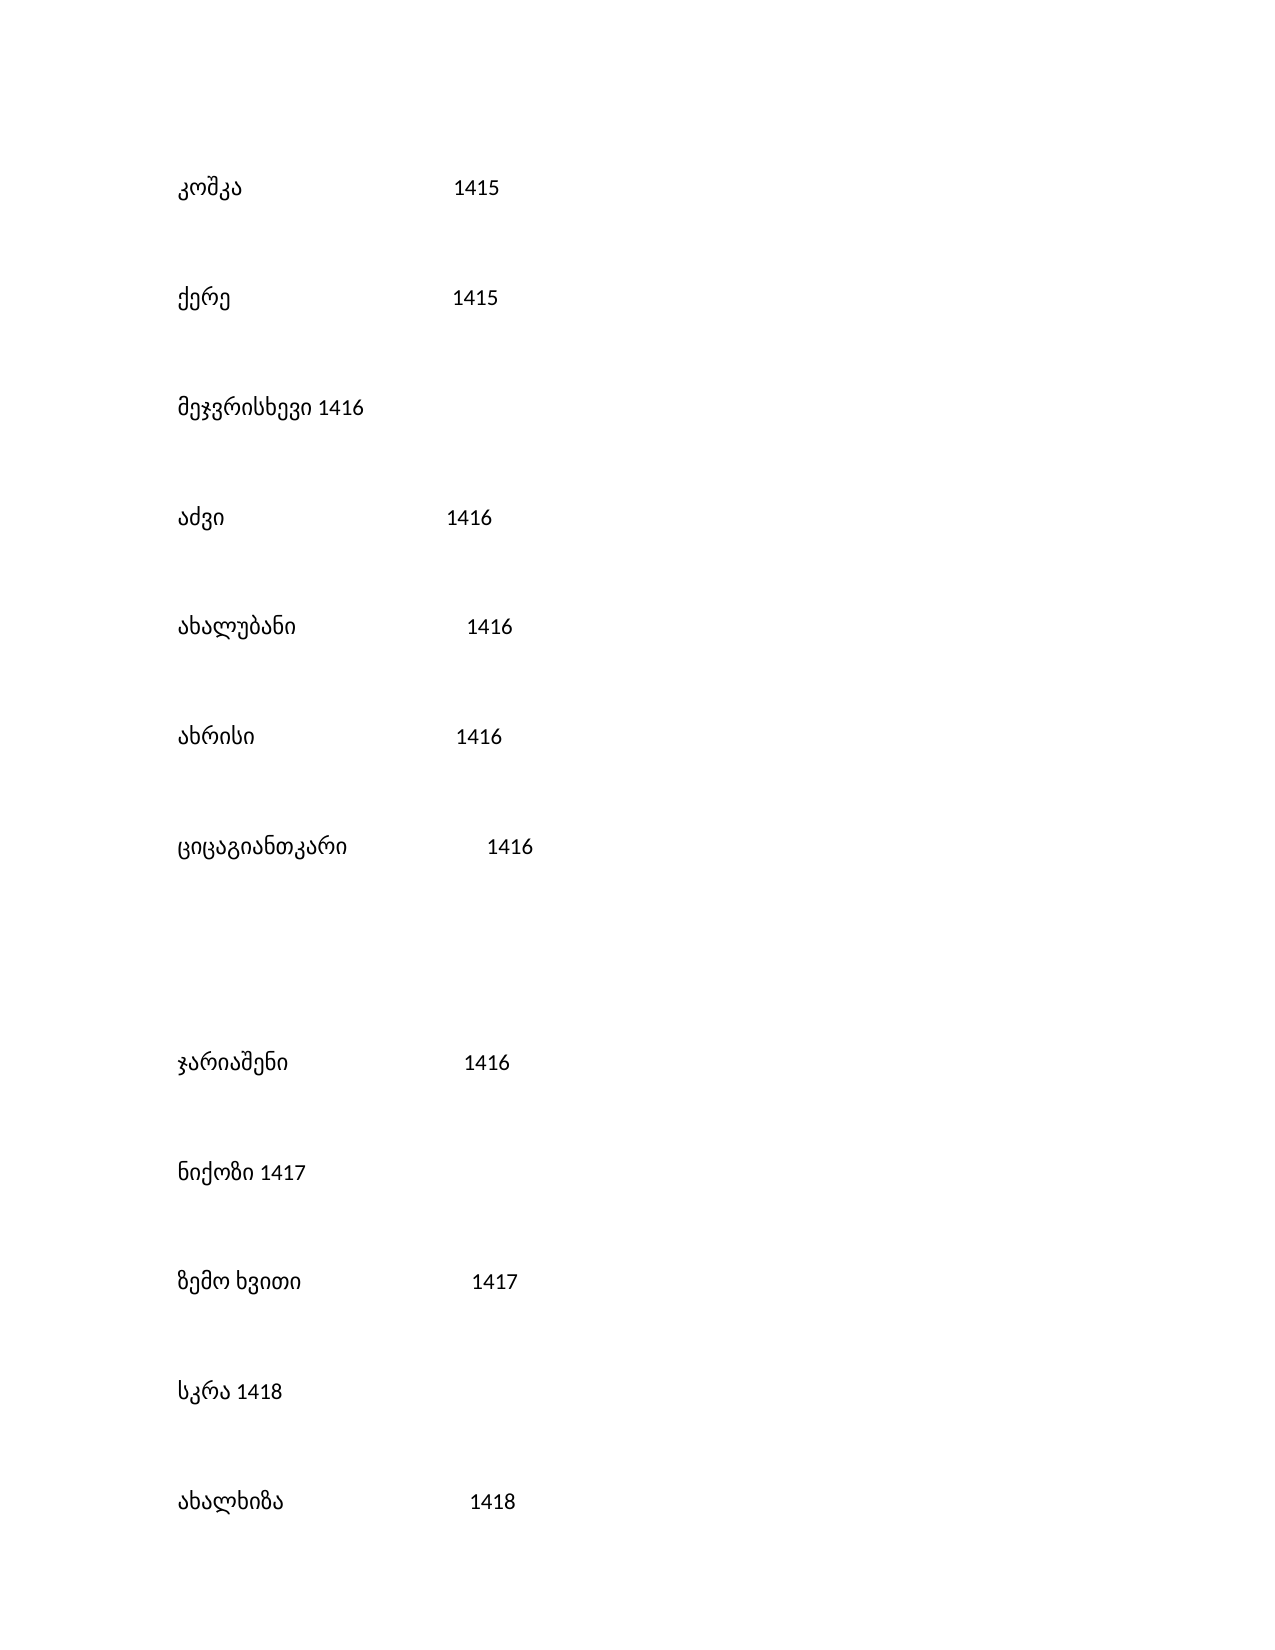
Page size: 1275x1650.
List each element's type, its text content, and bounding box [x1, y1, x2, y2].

text ახალუბანი 1416 [177, 610, 1186, 642]
text მეჯვრისხევი 1416 [177, 391, 1186, 422]
text ციცაგიანთკარი 1416 [177, 830, 1186, 861]
text ქერე 1415 [177, 281, 1186, 312]
text ზემო ხვითი 1417 [177, 1265, 1186, 1297]
text აძვი 1416 [177, 501, 1186, 532]
text კოშკა 1415 [177, 171, 1186, 202]
text ახალხიზა 1418 [177, 1485, 1186, 1516]
text ჯარიაშენი 1416 [177, 1046, 1186, 1077]
text ნიქოზი 1417 [177, 1156, 1186, 1187]
text სკრა 1418 [177, 1375, 1186, 1406]
text ახრისი 1416 [177, 720, 1186, 751]
